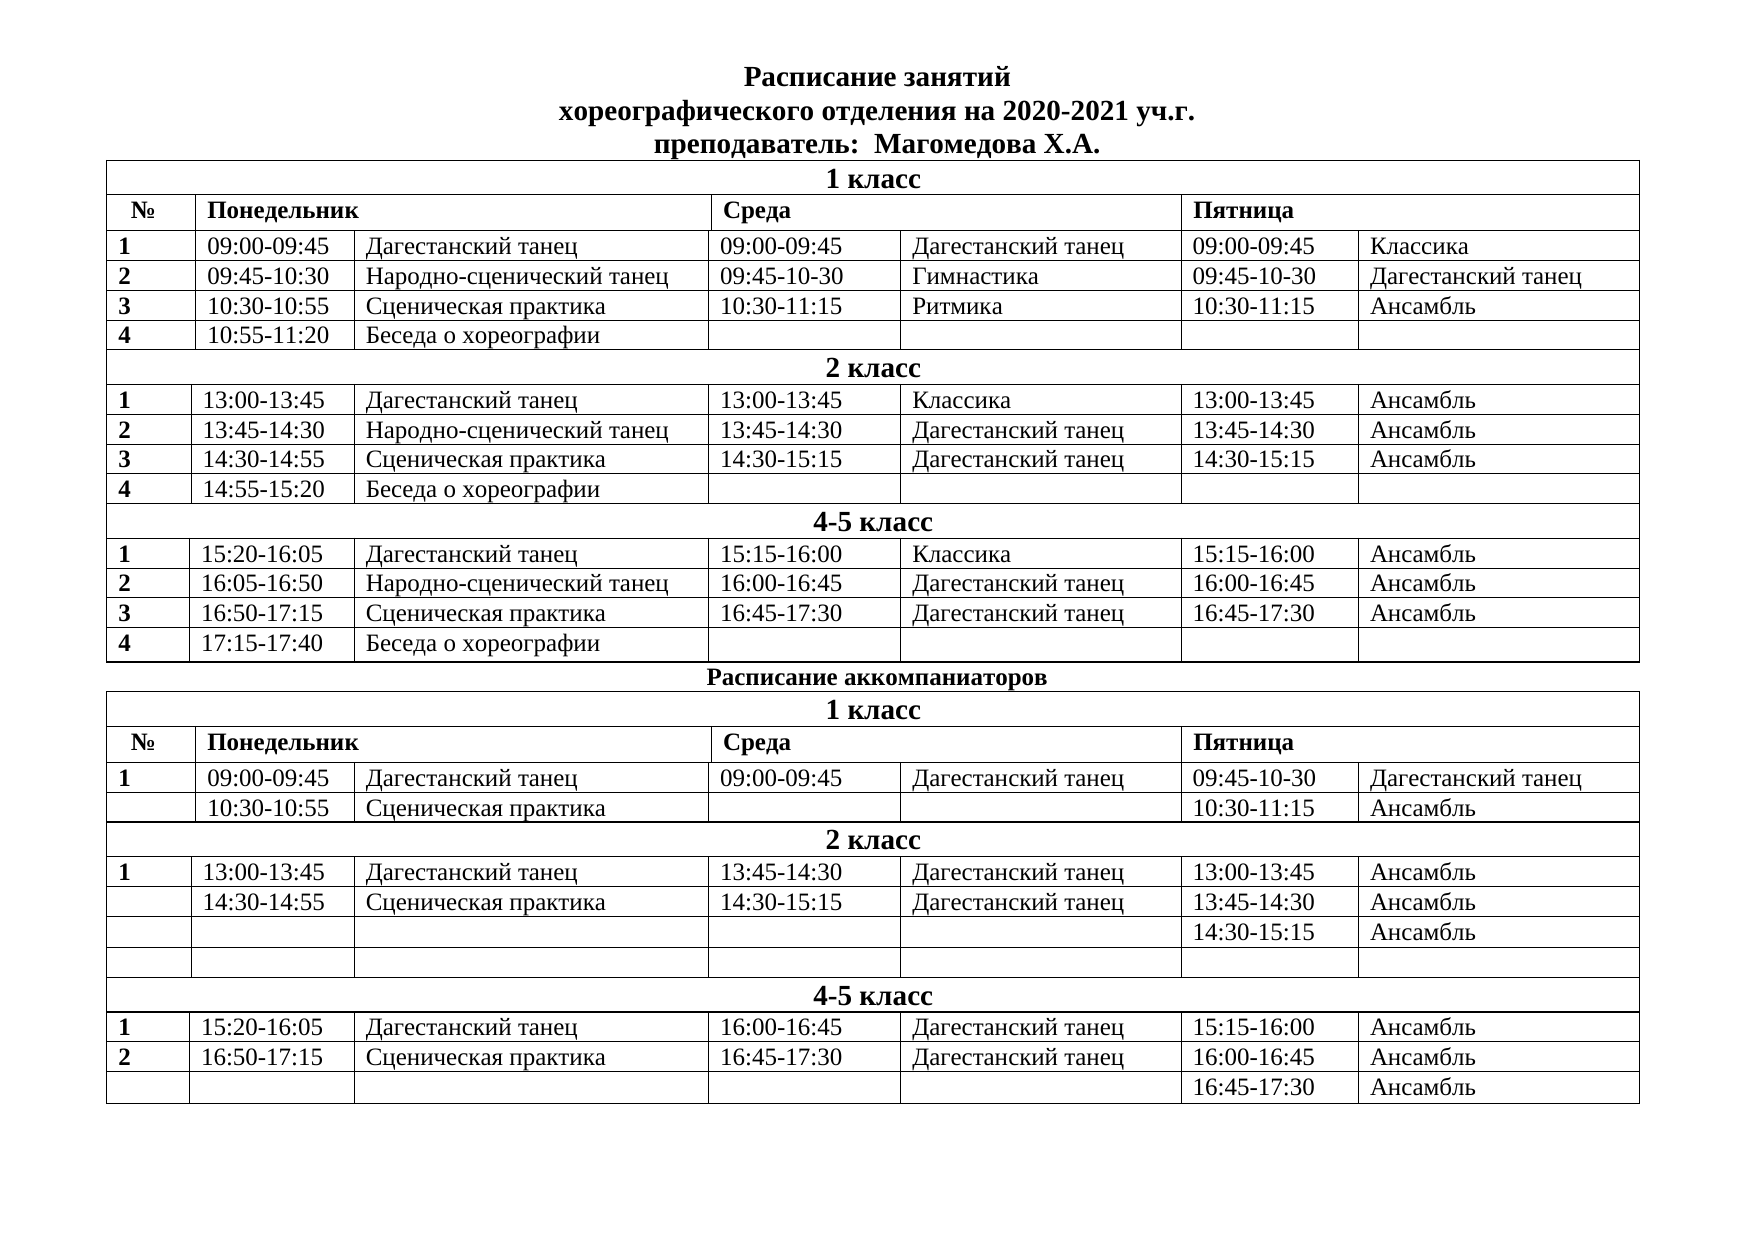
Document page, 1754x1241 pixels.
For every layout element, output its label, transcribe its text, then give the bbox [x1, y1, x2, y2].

table_cell 2 [107, 1042, 189, 1071]
table_cell [192, 917, 354, 947]
table_cell [901, 321, 1181, 349]
table_cell 1 [107, 857, 191, 886]
table_cell 14:30-15:15 [1182, 917, 1358, 947]
table_cell Ансамбль [1359, 445, 1639, 473]
table_cell 2 класс [107, 350, 1639, 384]
table_cell 1 [107, 385, 191, 414]
text преподаватель: Магомедова Х.А. [118, 126, 1636, 160]
table_cell [1182, 474, 1358, 503]
table_cell Беседа о хореографии [355, 474, 708, 503]
table_cell 4 [107, 321, 195, 349]
table_cell Дагестанский танец [355, 231, 708, 260]
table_cell 10:30-10:55 [196, 291, 354, 319]
table_cell [107, 887, 191, 916]
table_cell Дагестанский танец [901, 231, 1181, 260]
table_cell Дагестанский танец [1359, 261, 1639, 290]
table_cell Дагестанский танец [901, 1042, 1181, 1071]
table_cell Сценическая практика [355, 291, 708, 319]
table_cell 14:30-15:15 [1182, 445, 1358, 473]
table_cell 1 [107, 763, 195, 792]
table_cell 2 [107, 415, 191, 443]
table_cell Сценическая практика [355, 1042, 708, 1071]
table_cell Ансамбль [1359, 1072, 1639, 1103]
table_cell 14:30-15:15 [709, 887, 900, 916]
table_cell 3 [107, 445, 191, 473]
table_cell Народно-сценический танец [355, 569, 708, 597]
table_cell Среда [712, 727, 1181, 762]
table_cell Ансамбль [1359, 917, 1639, 947]
table_cell [192, 948, 354, 977]
table_cell 13:00-13:45 [1182, 385, 1358, 414]
table_cell [709, 474, 900, 503]
table_cell [709, 321, 900, 349]
table_cell Понедельник [196, 195, 711, 230]
table_cell 15:15-16:00 [1182, 1013, 1358, 1041]
table_cell 09:45-10:30 [196, 261, 354, 290]
table_cell 1 [107, 539, 189, 567]
table_cell 3 [107, 291, 195, 319]
table_cell 13:45-14:30 [1182, 415, 1358, 443]
table_cell Гимнастика [901, 261, 1181, 290]
table_cell 1 [107, 231, 195, 260]
table_cell [901, 474, 1181, 503]
table_cell 10:30-11:15 [1182, 793, 1358, 821]
table_cell [709, 917, 900, 947]
table_cell [709, 793, 900, 821]
table_cell 14:30-15:15 [709, 445, 900, 473]
table_cell 16:00-16:45 [709, 569, 900, 597]
table_cell Сценическая практика [355, 793, 708, 821]
table_cell [355, 948, 708, 977]
table_cell 15:15-16:00 [1182, 539, 1358, 567]
table_cell [901, 628, 1181, 661]
table_cell 17:15-17:40 [190, 628, 354, 661]
table_cell [107, 917, 191, 947]
table_cell Ансамбль [1359, 598, 1639, 627]
table_cell Беседа о хореографии [355, 628, 708, 661]
table_cell Классика [901, 539, 1181, 567]
table_cell Дагестанский танец [1359, 763, 1639, 792]
table_cell Ансамбль [1359, 887, 1639, 916]
table_cell 16:00-16:45 [1182, 569, 1358, 597]
table_cell Дагестанский танец [901, 569, 1181, 597]
table_cell 16:50-17:15 [190, 1042, 354, 1071]
table_cell Ансамбль [1359, 857, 1639, 886]
table_cell Понедельник [196, 727, 711, 762]
table_cell 15:20-16:05 [190, 1013, 354, 1041]
table_cell Сценическая практика [355, 887, 708, 916]
table_cell 15:20-16:05 [190, 539, 354, 567]
table_cell [107, 948, 191, 977]
table_cell Сценическая практика [355, 598, 708, 627]
table_cell 13:45-14:30 [1182, 887, 1358, 916]
table_cell Ансамбль [1359, 569, 1639, 597]
table_cell 13:00-13:45 [192, 857, 354, 886]
table_cell [901, 1072, 1181, 1103]
table_cell Дагестанский танец [355, 539, 708, 567]
table_cell Сценическая практика [355, 445, 708, 473]
table_cell [901, 793, 1181, 821]
table_cell 16:00-16:45 [1182, 1042, 1358, 1071]
table_header 1 класс [107, 692, 1639, 726]
table_cell Дагестанский танец [901, 598, 1181, 627]
table_cell [190, 1072, 354, 1103]
table_cell Ансамбль [1359, 793, 1639, 821]
table_cell Дагестанский танец [901, 445, 1181, 473]
table_cell 2 [107, 569, 189, 597]
table_cell [709, 1072, 900, 1103]
table_cell Дагестанский танец [901, 1013, 1181, 1041]
table_cell 14:55-15:20 [192, 474, 354, 503]
table_cell 16:45-17:30 [1182, 1072, 1358, 1103]
table_cell Дагестанский танец [355, 763, 708, 792]
table_cell Ансамбль [1359, 539, 1639, 567]
table_cell 14:30-14:55 [192, 445, 354, 473]
table_cell Дагестанский танец [355, 385, 708, 414]
table_cell 3 [107, 598, 189, 627]
table_cell Ритмика [901, 291, 1181, 319]
table_cell Народно-сценический танец [355, 261, 708, 290]
table_cell Дагестанский танец [901, 857, 1181, 886]
text хореографического отделения на 2020-2021 уч.г. [118, 93, 1636, 126]
table_cell Ансамбль [1359, 1013, 1639, 1041]
table_cell Беседа о хореографии [355, 321, 708, 349]
text Расписание аккомпаниаторов [118, 663, 1636, 691]
table_cell 14:30-14:55 [192, 887, 354, 916]
table_cell [901, 948, 1181, 977]
table_cell 09:45-10-30 [1182, 261, 1358, 290]
table_cell 10:30-11:15 [709, 291, 900, 319]
table_cell 09:00-09:45 [1182, 231, 1358, 260]
table_cell 13:45-14:30 [709, 857, 900, 886]
table_cell 09:00-09:45 [709, 763, 900, 792]
table_cell 13:00-13:45 [192, 385, 354, 414]
table_cell 1 [107, 1013, 189, 1041]
table_cell 10:30-11:15 [1182, 291, 1358, 319]
table_cell [355, 1072, 708, 1103]
table_cell [901, 917, 1181, 947]
table_cell 16:05-16:50 [190, 569, 354, 597]
table_cell 10:55-11:20 [196, 321, 354, 349]
table_cell 13:45-14:30 [709, 415, 900, 443]
table_cell Ансамбль [1359, 291, 1639, 319]
table_cell Дагестанский танец [901, 415, 1181, 443]
table_cell 16:50-17:15 [190, 598, 354, 627]
table_cell 10:30-10:55 [196, 793, 354, 821]
table_cell Дагестанский танец [355, 857, 708, 886]
table_cell 09:00-09:45 [196, 763, 354, 792]
table_header 1 класс [107, 161, 1639, 194]
table_cell [1182, 628, 1358, 661]
table_cell [1359, 474, 1639, 503]
table_cell [107, 793, 195, 821]
table_cell 15:15-16:00 [709, 539, 900, 567]
table_cell [1359, 628, 1639, 661]
table_cell Народно-сценический танец [355, 415, 708, 443]
table_cell [709, 628, 900, 661]
table_cell 13:00-13:45 [1182, 857, 1358, 886]
table_cell Пятница [1182, 727, 1639, 762]
table_cell Дагестанский танец [901, 763, 1181, 792]
table_cell Ансамбль [1359, 415, 1639, 443]
table_cell 4 [107, 474, 191, 503]
table_cell [1182, 321, 1358, 349]
table_cell Классика [901, 385, 1181, 414]
table_cell 16:45-17:30 [709, 598, 900, 627]
table_cell [709, 948, 900, 977]
table_cell 16:45-17:30 [709, 1042, 900, 1071]
table_cell 2 класс [107, 823, 1639, 856]
table_cell 09:45-10-30 [709, 261, 900, 290]
table_cell 2 [107, 261, 195, 290]
table_cell [107, 1072, 189, 1103]
table_cell 4-5 класс [107, 504, 1639, 538]
table_cell 09:00-09:45 [196, 231, 354, 260]
table_cell [1359, 321, 1639, 349]
table_cell 16:45-17:30 [1182, 598, 1358, 627]
table_cell Ансамбль [1359, 1042, 1639, 1071]
table_cell 13:45-14:30 [192, 415, 354, 443]
text Расписание занятий [118, 59, 1636, 93]
table_cell № [107, 195, 195, 230]
table_cell Классика [1359, 231, 1639, 260]
table_cell Дагестанский танец [901, 887, 1181, 916]
table_cell 4 [107, 628, 189, 661]
table_cell 13:00-13:45 [709, 385, 900, 414]
table_cell Среда [712, 195, 1181, 230]
table_cell Дагестанский танец [355, 1013, 708, 1041]
table_cell 16:00-16:45 [709, 1013, 900, 1041]
table_cell Пятница [1182, 195, 1639, 230]
table_cell [1182, 948, 1358, 977]
table_cell 09:45-10-30 [1182, 763, 1358, 792]
table_cell 09:00-09:45 [709, 231, 900, 260]
table_cell [1359, 948, 1639, 977]
table_cell Ансамбль [1359, 385, 1639, 414]
table_cell [355, 917, 708, 947]
table_cell 4-5 класс [107, 978, 1639, 1011]
table_cell № [107, 727, 195, 762]
